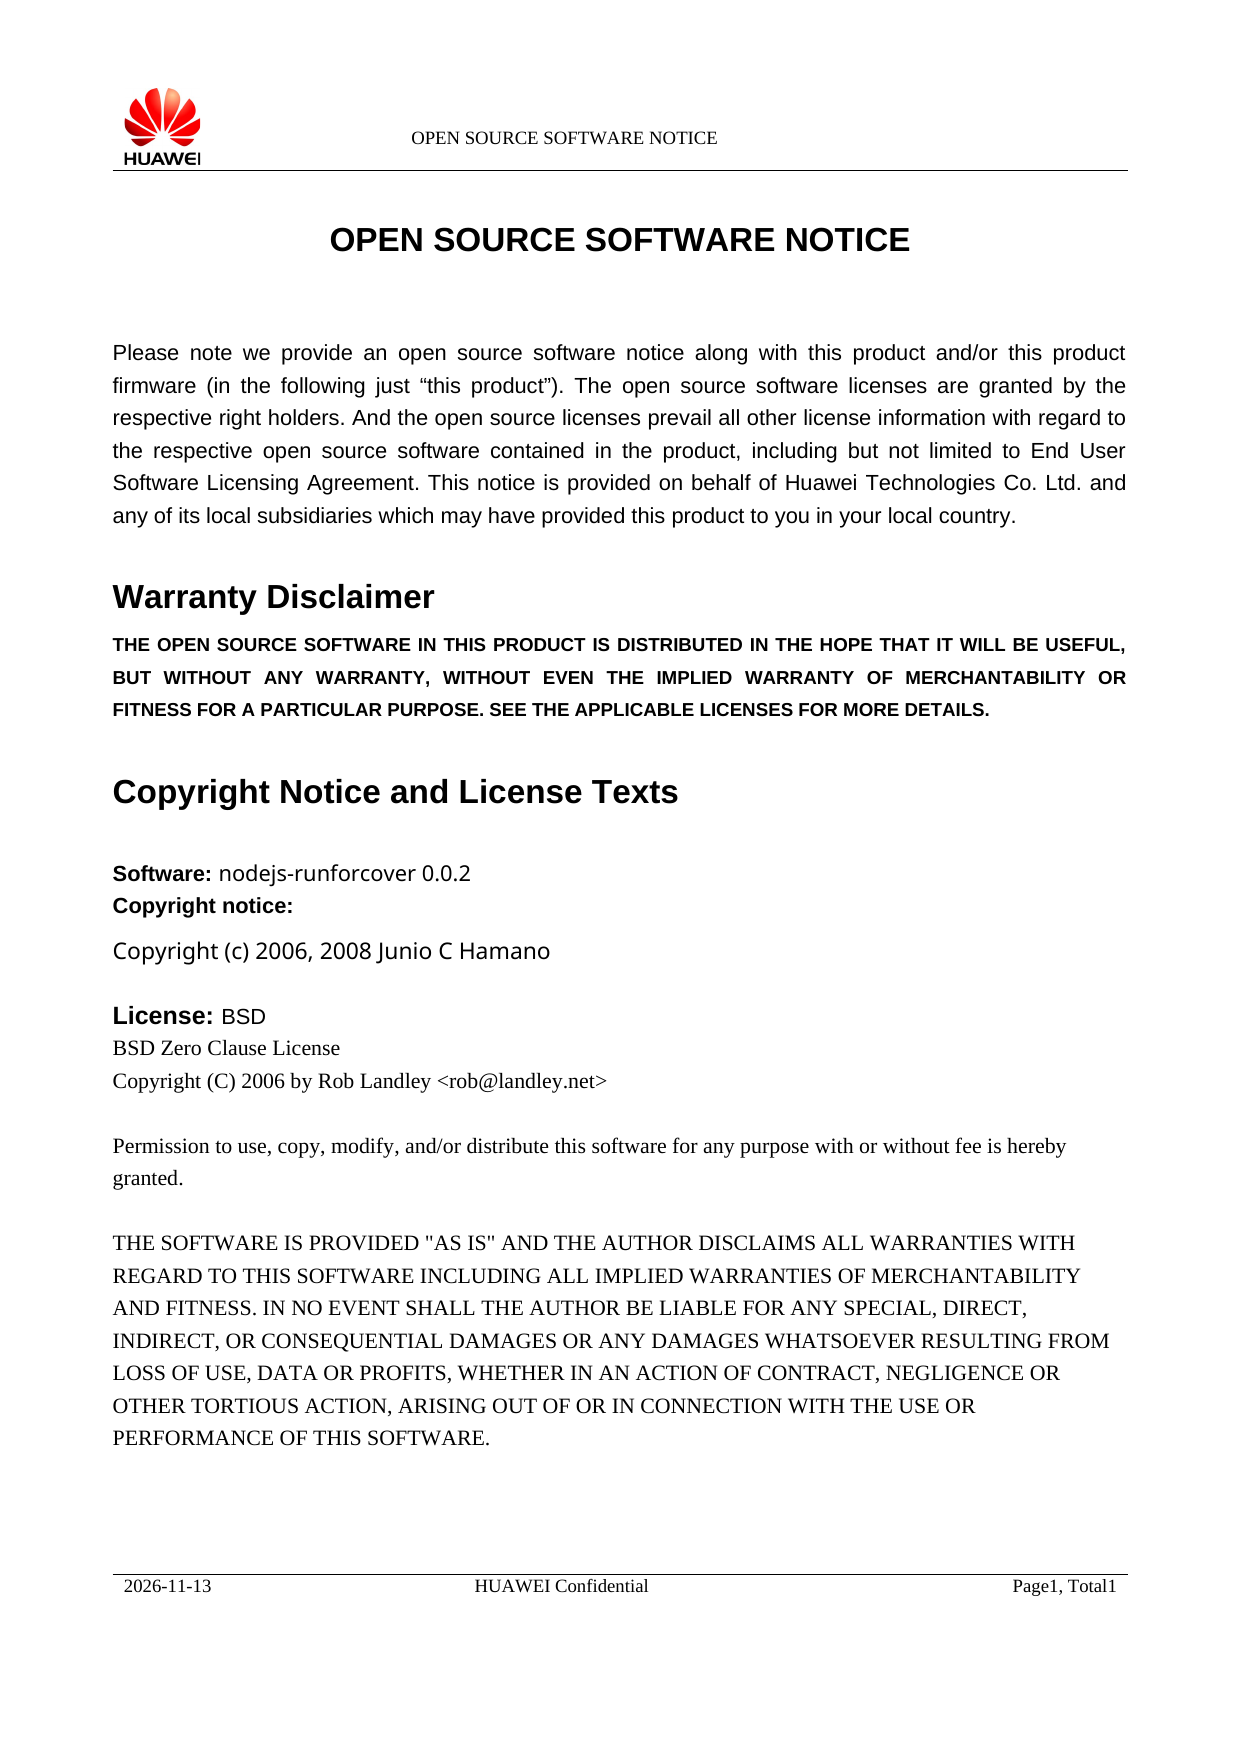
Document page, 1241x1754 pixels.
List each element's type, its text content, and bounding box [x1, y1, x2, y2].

text The open source software in this product is distributed in the hope that it will be useful, but WITHOUT ANY WARRANTY, without even the implied warranty of MERCHANTABILITY or FITNESS FOR A PARTICULAR PURPOSE. See the applicable licenses for more details. [112, 629, 1128, 726]
text Copyright (c) 2006, 2008 Junio C Hamano [112, 934, 1128, 999]
text OPEN SOURCE SOFTWARE NOTICE [112, 206, 1128, 271]
text BSD Zero Clause License Copyright (C) 2006 by Rob Landley <rob@landley.net> Permission to use, copy, modify, and/or distribute this software for any purpose with or without fee is hereby granted. THE SOFTWARE IS PROVIDED "AS IS" AND THE AUTHOR DISCLAIMS ALL WARRANTIES WITH REGARD TO THIS SOFTWARE INCLUDING ALL IMPLIED WARRANTIES OF MERCHANTABILITY AND FITNESS. IN NO EVENT SHALL THE AUTHOR BE LIABLE FOR ANY SPECIAL, DIRECT, INDIRECT, OR CONSEQUENTIAL DAMAGES OR ANY DAMAGES WHATSOEVER RESULTING FROM LOSS OF USE, DATA OR PROFITS, WHETHER IN AN ACTION OF CONTRACT, NEGLIGENCE OR OTHER TORTIOUS ACTION, ARISING OUT OF OR IN CONNECTION WITH THE USE OR PERFORMANCE OF THIS SOFTWARE. [112, 1031, 1128, 1486]
text License: BSD [112, 999, 1128, 1031]
text Please note we provide an open source software notice along with this product and/or this product firmware (in the following just “this product”). The open source software licenses are granted by the respective right holders. And the open source licenses prevail all other license information with regard to the respective open source software contained in the product, including but not limited to End User Software Licensing Agreement. This notice is provided on behalf of Huawei Technologies Co. Ltd. and any of its local subsidiaries which may have provided this product to you in your local country. [112, 336, 1128, 531]
text Copyright Notice and License Texts [112, 759, 1128, 824]
text Warranty Disclaimer [112, 564, 1128, 629]
text Copyright notice: [112, 889, 1128, 921]
picture [124, 88, 201, 165]
title Software: nodejs-runforcover 0.0.2 [112, 856, 1128, 889]
